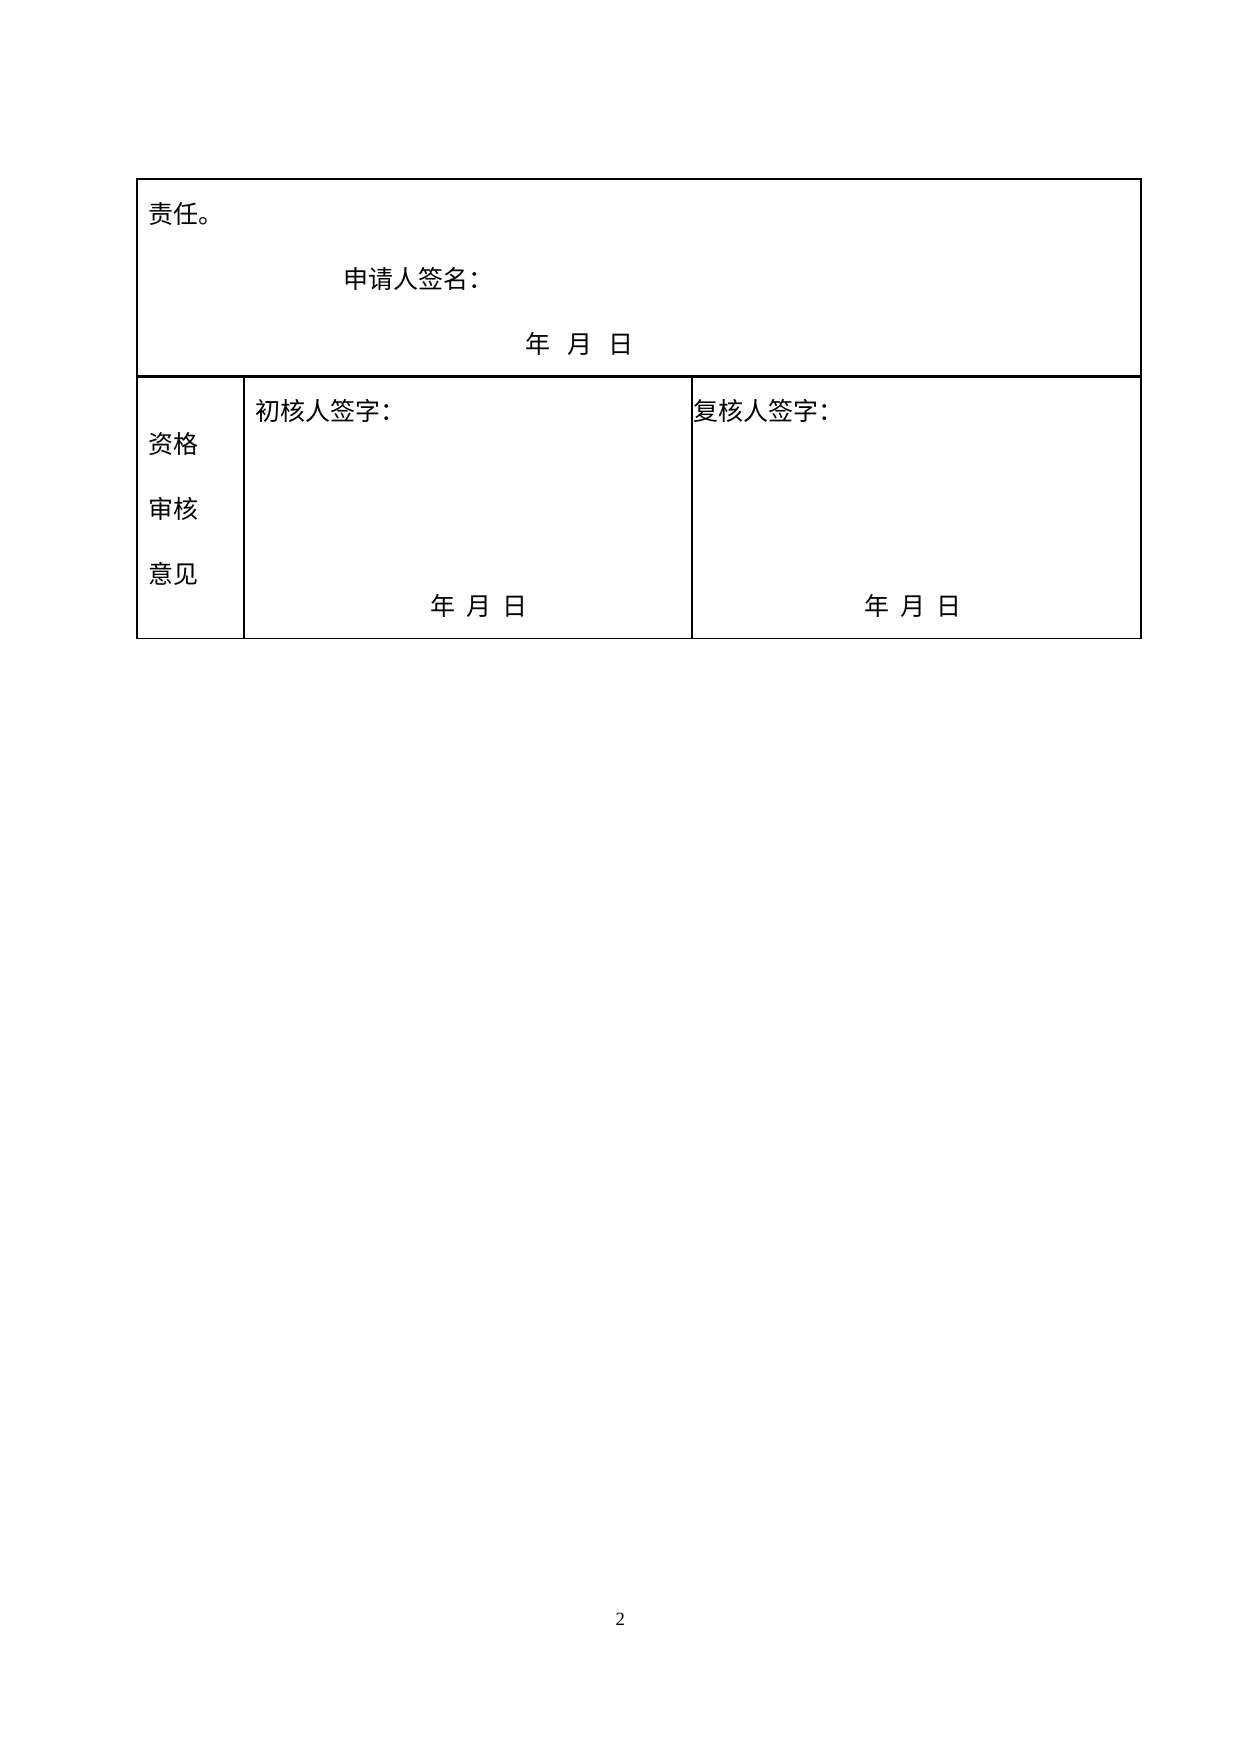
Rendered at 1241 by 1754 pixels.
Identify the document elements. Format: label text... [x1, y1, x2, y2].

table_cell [138, 180, 1140, 375]
table_cell 初核人签字： 年 月 日 [245, 378, 691, 637]
table_cell 复核人签字： 年 月 日 [693, 378, 1140, 637]
table_cell 资格 审核 意见 [138, 378, 243, 637]
